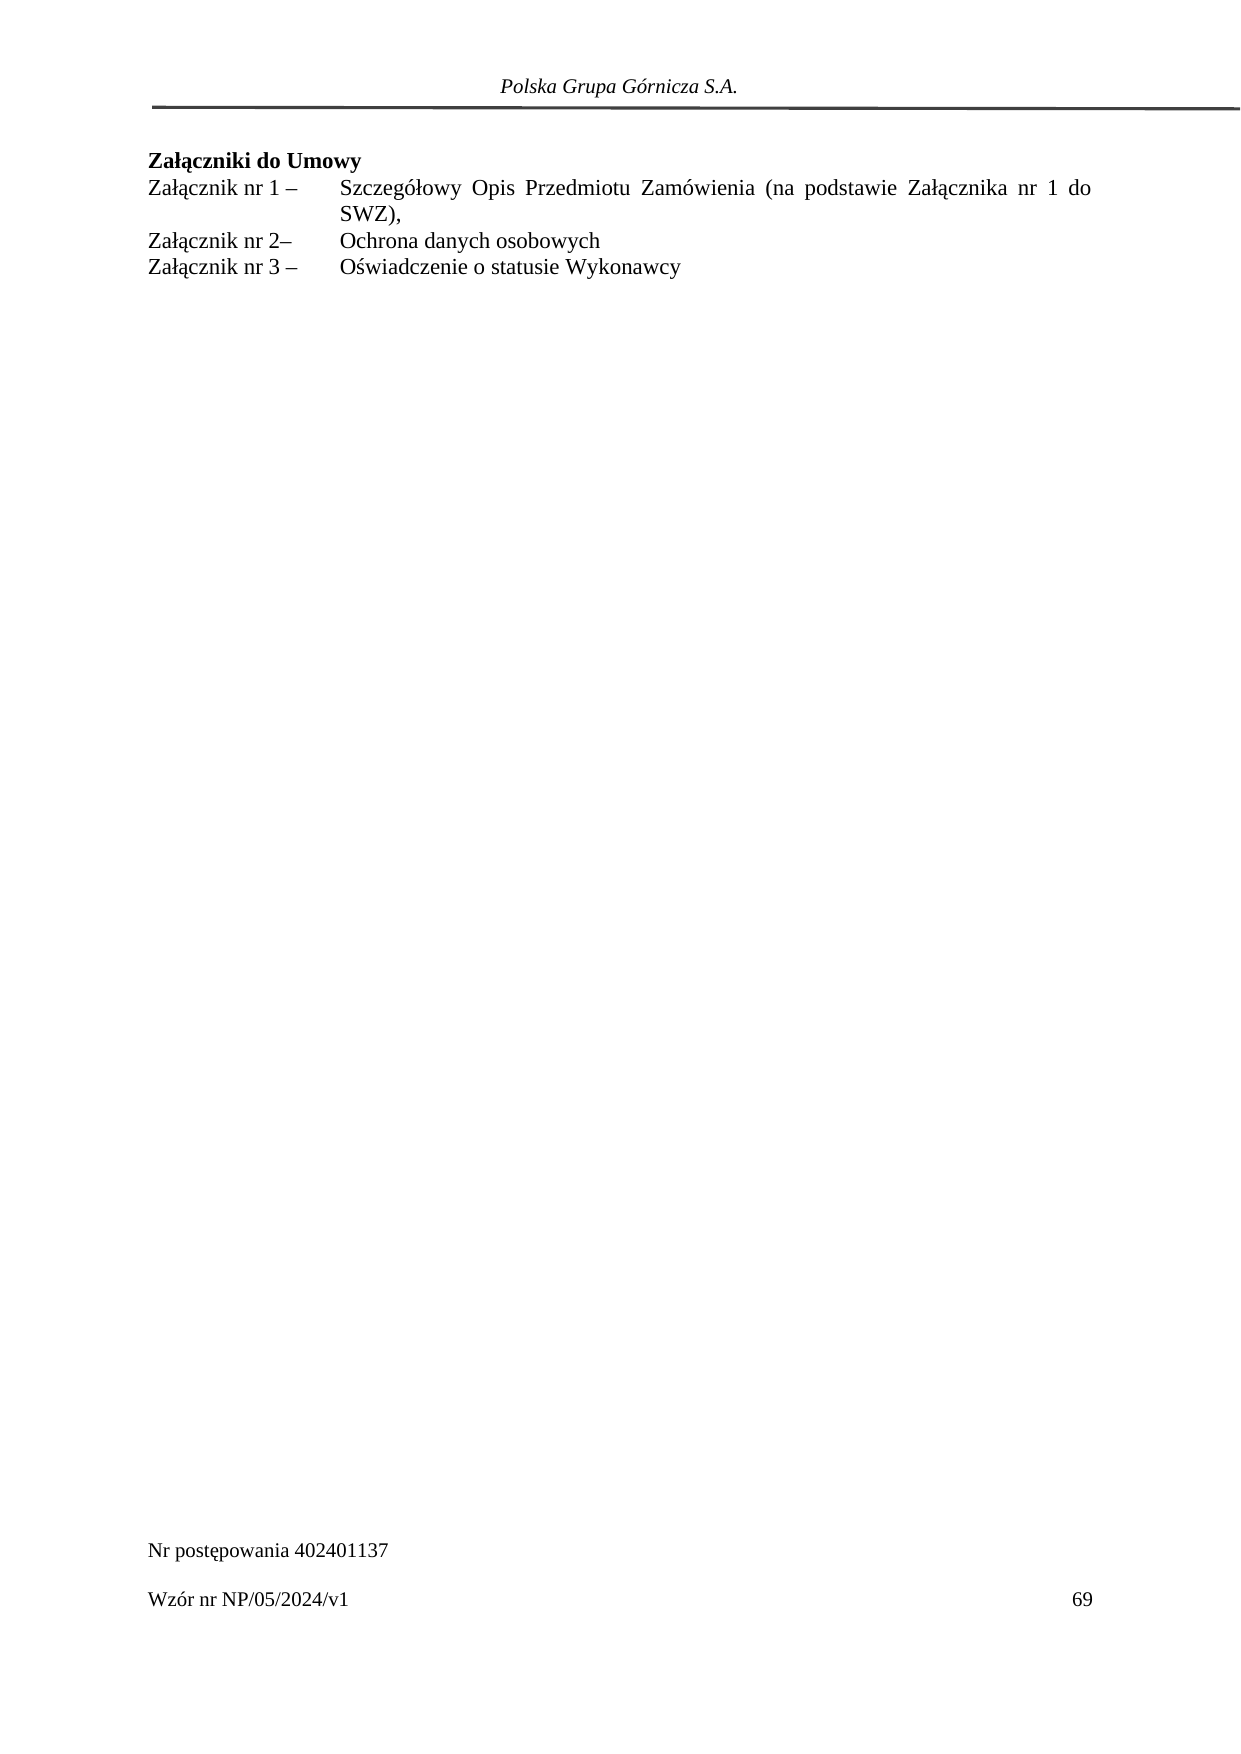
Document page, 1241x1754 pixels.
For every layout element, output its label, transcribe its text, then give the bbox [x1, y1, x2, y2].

text Załącznik nr 2– Ochrona danych osobowych [148, 227, 1093, 253]
subtitle Załączniki do Umowy [148, 148, 1093, 174]
text Załącznik nr 1 – Szczegółowy Opis Przedmiotu Zamówienia (na podstawie Załącznika nr 1 do SWZ), [148, 174, 1093, 227]
text Załącznik nr 3 – Oświadczenie o statusie Wykonawcy [148, 253, 1093, 279]
